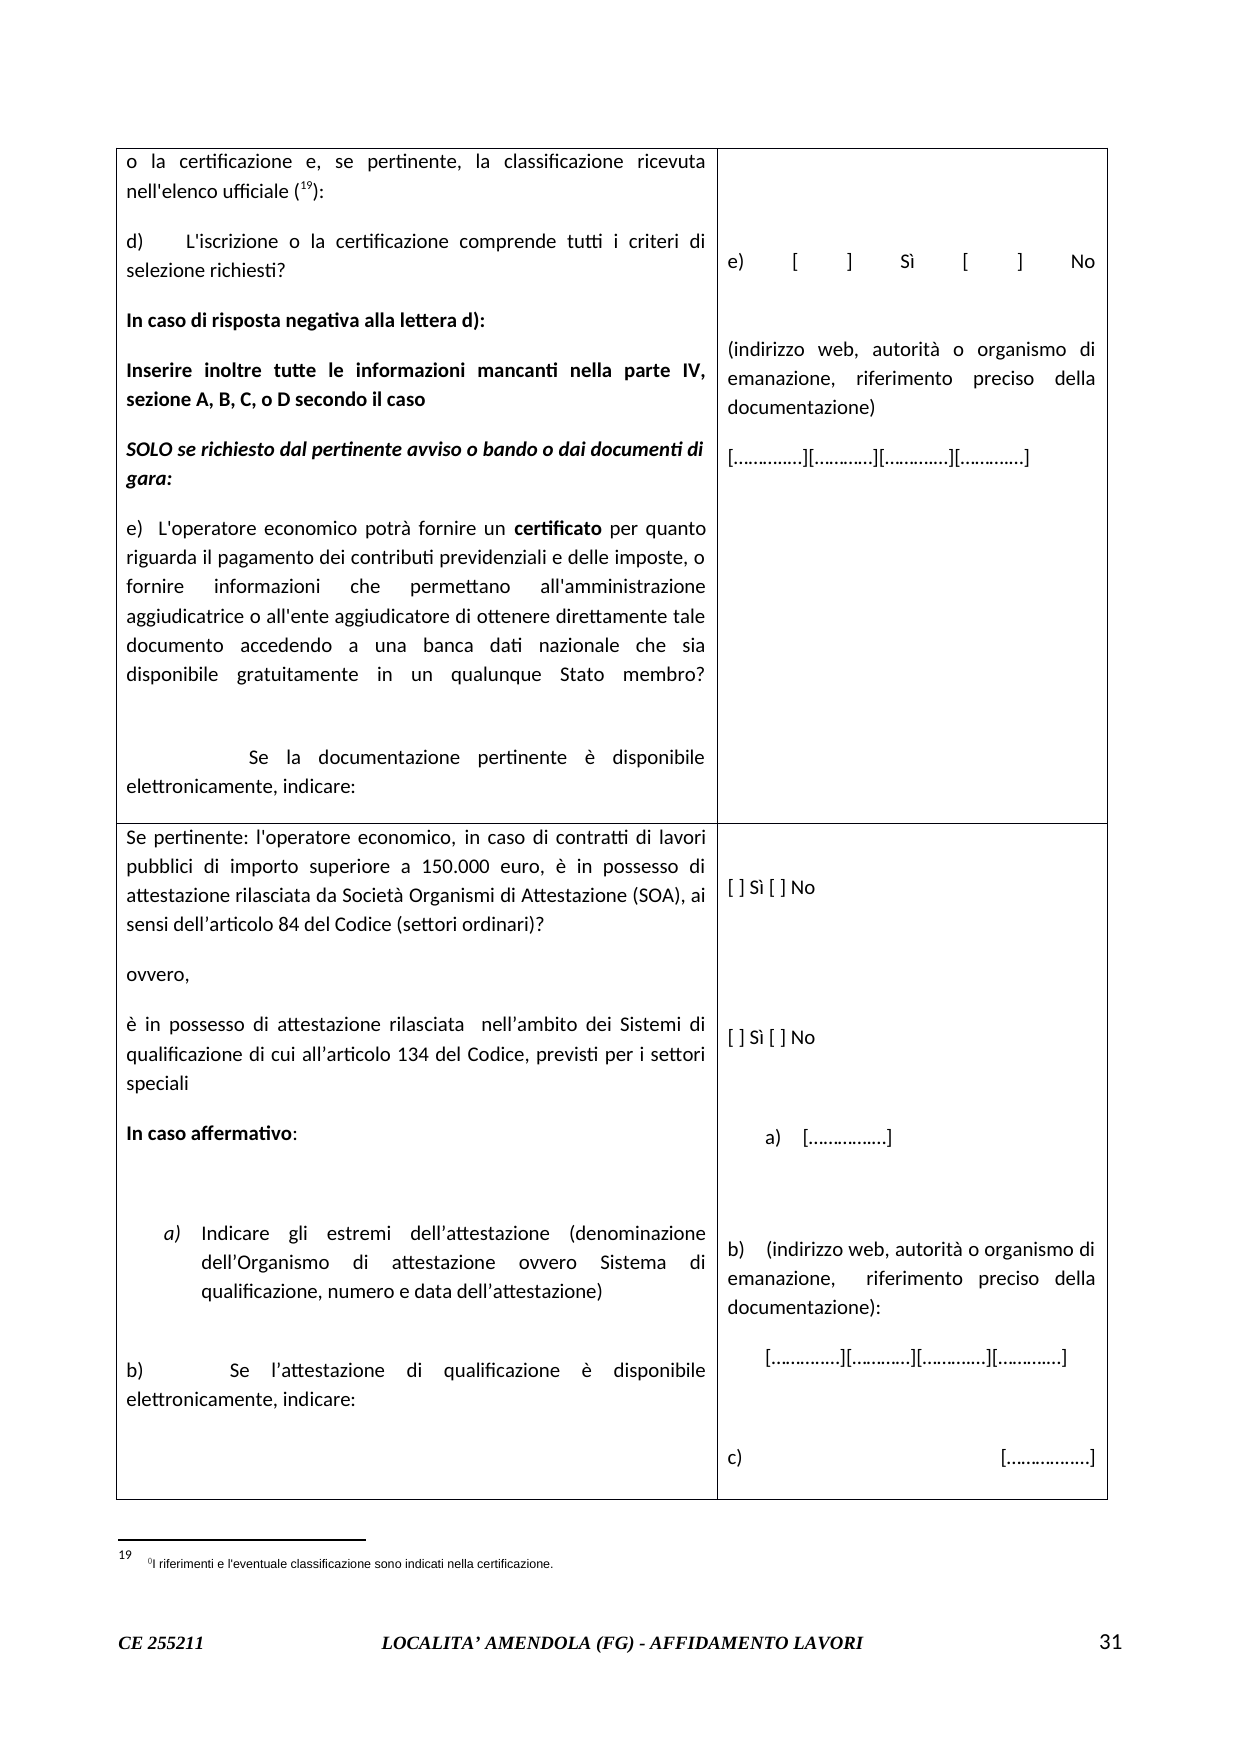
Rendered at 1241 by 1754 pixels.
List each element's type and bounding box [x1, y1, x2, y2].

table_cell [117, 824, 717, 1499]
table_cell [718, 149, 1107, 823]
table_cell [718, 824, 1107, 1499]
table_cell [117, 149, 717, 823]
